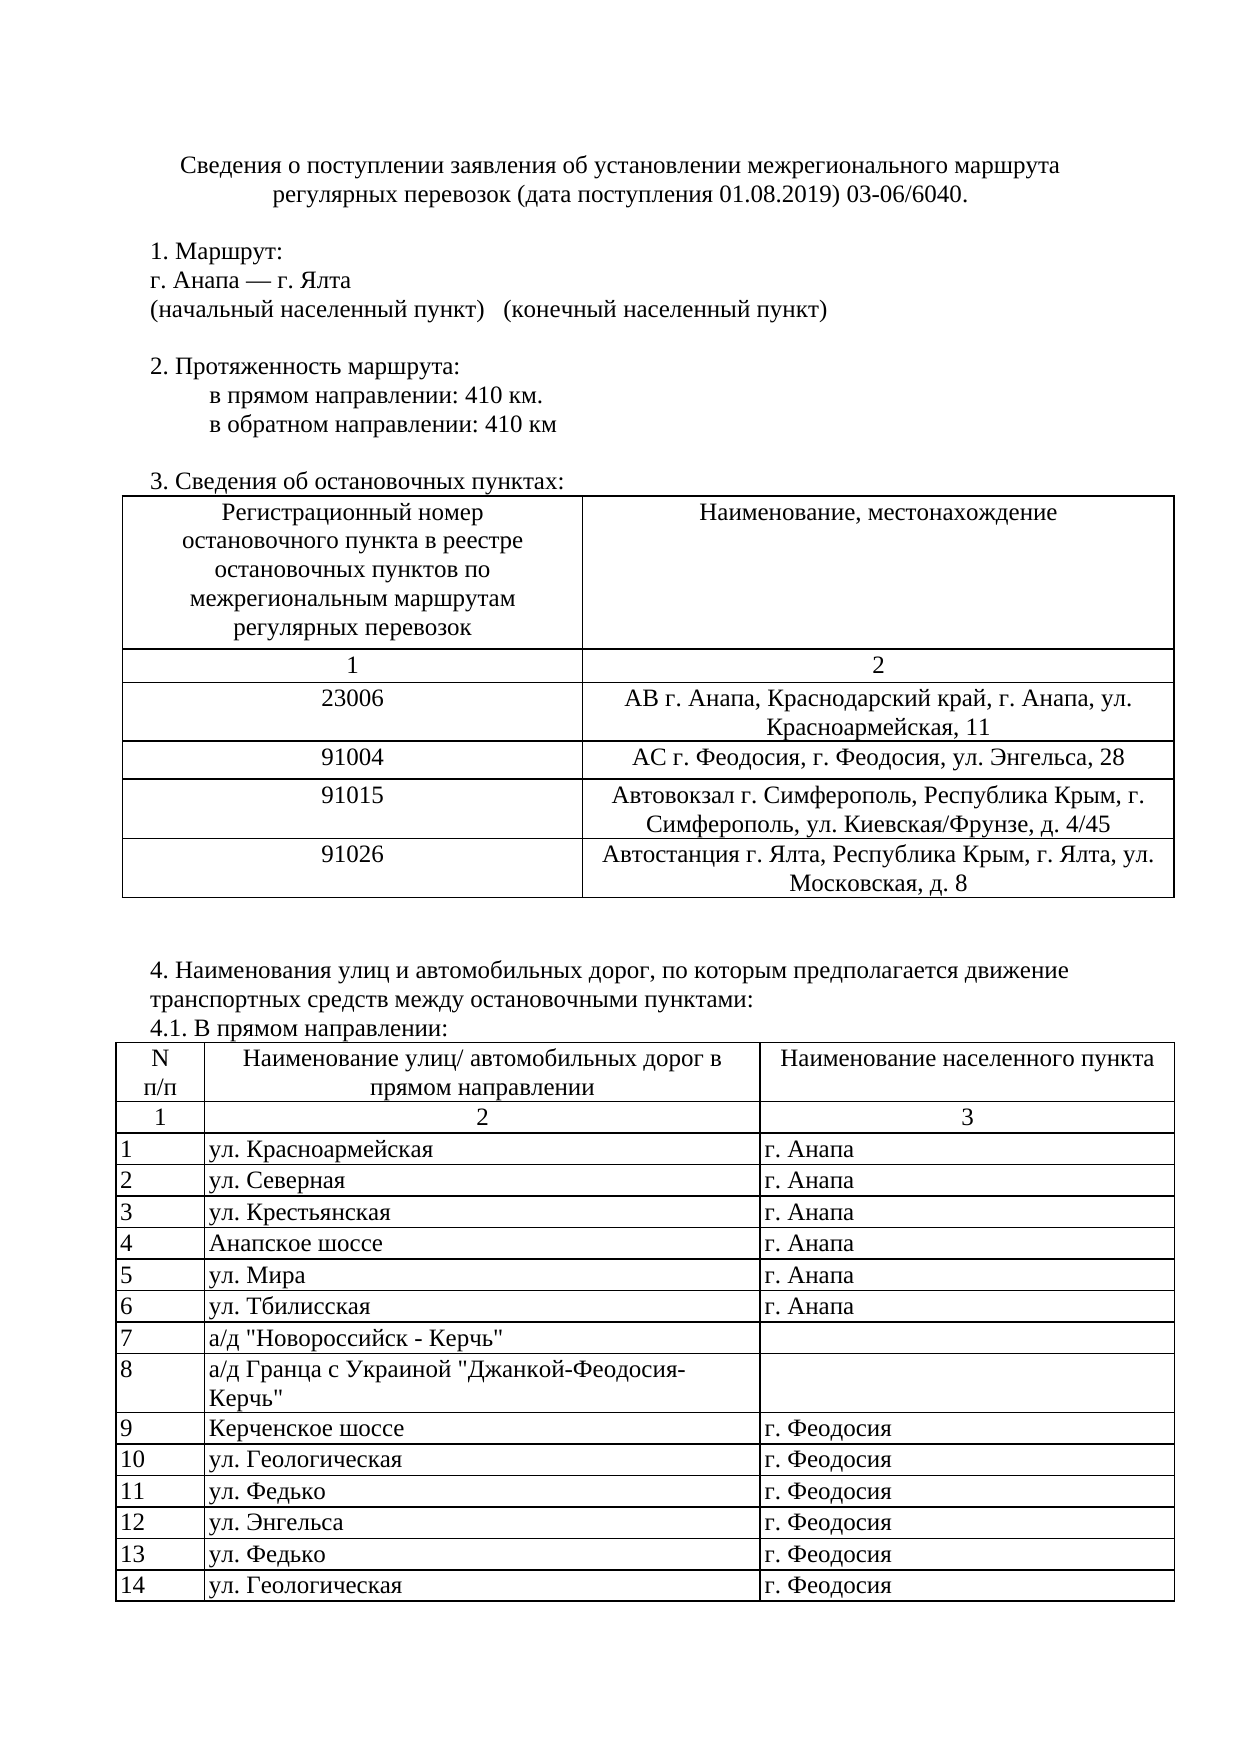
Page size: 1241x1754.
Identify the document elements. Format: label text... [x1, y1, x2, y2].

table_cell 6 [117, 1291, 204, 1321]
table_cell ул. Крестьянская [205, 1197, 759, 1227]
table_cell г. Феодосия [761, 1571, 1174, 1600]
table_cell г. Феодосия [761, 1539, 1174, 1569]
table_cell 11 [117, 1476, 204, 1506]
table_cell Автостанция г. Ялта, Республика Крым, г. Ялта, ул. Московская, д. 8 [583, 839, 1173, 896]
table_cell г. Анапа [761, 1197, 1174, 1227]
table_cell 3 [761, 1102, 1174, 1132]
table_cell ул. Мира [205, 1260, 759, 1289]
table_cell а/д "Новороссийск - Керчь" [205, 1323, 759, 1352]
table_header Наименование улиц/ автомобильных дорог в прямом направлении [205, 1043, 759, 1101]
table_cell 91015 [123, 780, 582, 837]
table_cell 4 [117, 1228, 204, 1258]
table_cell 1 [117, 1102, 204, 1132]
table_header Наименование, местонахождение [583, 497, 1173, 648]
table_cell 2 [205, 1102, 759, 1132]
text 3. Сведения об остановочных пунктах: [150, 466, 1090, 495]
table_header Наименование населенного пункта [761, 1043, 1174, 1101]
table_cell АВ г. Анапа, Краснодарский край, г. Анапа, ул. Красноармейская, 11 [583, 683, 1173, 740]
table_cell г. Феодосия [761, 1445, 1174, 1474]
table_cell 1 [123, 650, 582, 681]
table_cell 1 [117, 1134, 204, 1164]
table_cell ул. Федько [205, 1539, 759, 1569]
table_header Регистрационный номер остановочного пункта в реестре остановочных пунктов по межрегиональным маршрутам регулярных перевозок [123, 497, 582, 648]
table_cell [761, 1354, 1174, 1412]
table_cell ул. Тбилисская [205, 1291, 759, 1321]
text 1. Маршрут: [150, 236, 1090, 265]
table_cell 12 [117, 1508, 204, 1537]
table_cell 5 [117, 1260, 204, 1289]
table_cell [761, 1323, 1174, 1352]
table_cell ул. Энгельса [205, 1508, 759, 1537]
table_cell г. Феодосия [761, 1508, 1174, 1537]
table_cell ул. Геологическая [205, 1571, 759, 1600]
text 2. Протяженность маршрута: [150, 351, 1090, 380]
text Сведения о поступлении заявления об установлении межрегионального маршрута регулярных перевозок (дата поступления 01.08.2019) 03-06/6040. [150, 150, 1090, 207]
table_cell ул. Геологическая [205, 1445, 759, 1474]
text 4.1. В прямом направлении: [150, 1013, 1090, 1042]
table_cell АС г. Феодосия, г. Феодосия, ул. Энгельса, 28 [583, 742, 1173, 778]
table_cell г. Анапа [761, 1291, 1174, 1321]
table_cell 10 [117, 1445, 204, 1474]
table_cell Автовокзал г. Симферополь, Республика Крым, г. Симферополь, ул. Киевская/Фрунзе, д. 4/45 [583, 780, 1173, 837]
table_cell г. Анапа [761, 1260, 1174, 1289]
table_cell ул. Федько [205, 1476, 759, 1506]
table_cell 7 [117, 1323, 204, 1352]
table_cell Анапское шоссе [205, 1228, 759, 1258]
table_cell 8 [117, 1354, 204, 1412]
table_cell 2 [583, 650, 1173, 681]
text в прямом направлении: 410 км. [150, 380, 1090, 409]
table_cell г. Анапа [761, 1228, 1174, 1258]
table_cell 9 [117, 1413, 204, 1443]
table_cell ул. Северная [205, 1165, 759, 1195]
text 4. Наименования улиц и автомобильных дорог, по которым предполагается движение транспортных средств между остановочными пунктами: [150, 956, 1090, 1013]
table_cell Керченское шоссе [205, 1413, 759, 1443]
table_cell 91004 [123, 742, 582, 778]
table_cell ул. Красноармейская [205, 1134, 759, 1164]
table_cell г. Феодосия [761, 1476, 1174, 1506]
text в обратном направлении: 410 км [150, 409, 1090, 437]
text (начальный населенный пункт) (конечный населенный пункт) [150, 294, 1090, 322]
table_header N п/п [117, 1043, 204, 1101]
table_cell 3 [117, 1197, 204, 1227]
table_cell а/д Гранца с Украиной "Джанкой-Феодосия-Керчь" [205, 1354, 759, 1412]
table_cell 13 [117, 1539, 204, 1569]
table_cell г. Анапа [761, 1165, 1174, 1195]
table_cell 14 [117, 1571, 204, 1600]
table_cell 23006 [123, 683, 582, 740]
text г. Анапа — г. Ялта [150, 265, 1090, 294]
table_cell г. Феодосия [761, 1413, 1174, 1443]
table_cell 91026 [123, 839, 582, 896]
table_cell 2 [117, 1165, 204, 1195]
table_cell г. Анапа [761, 1134, 1174, 1164]
